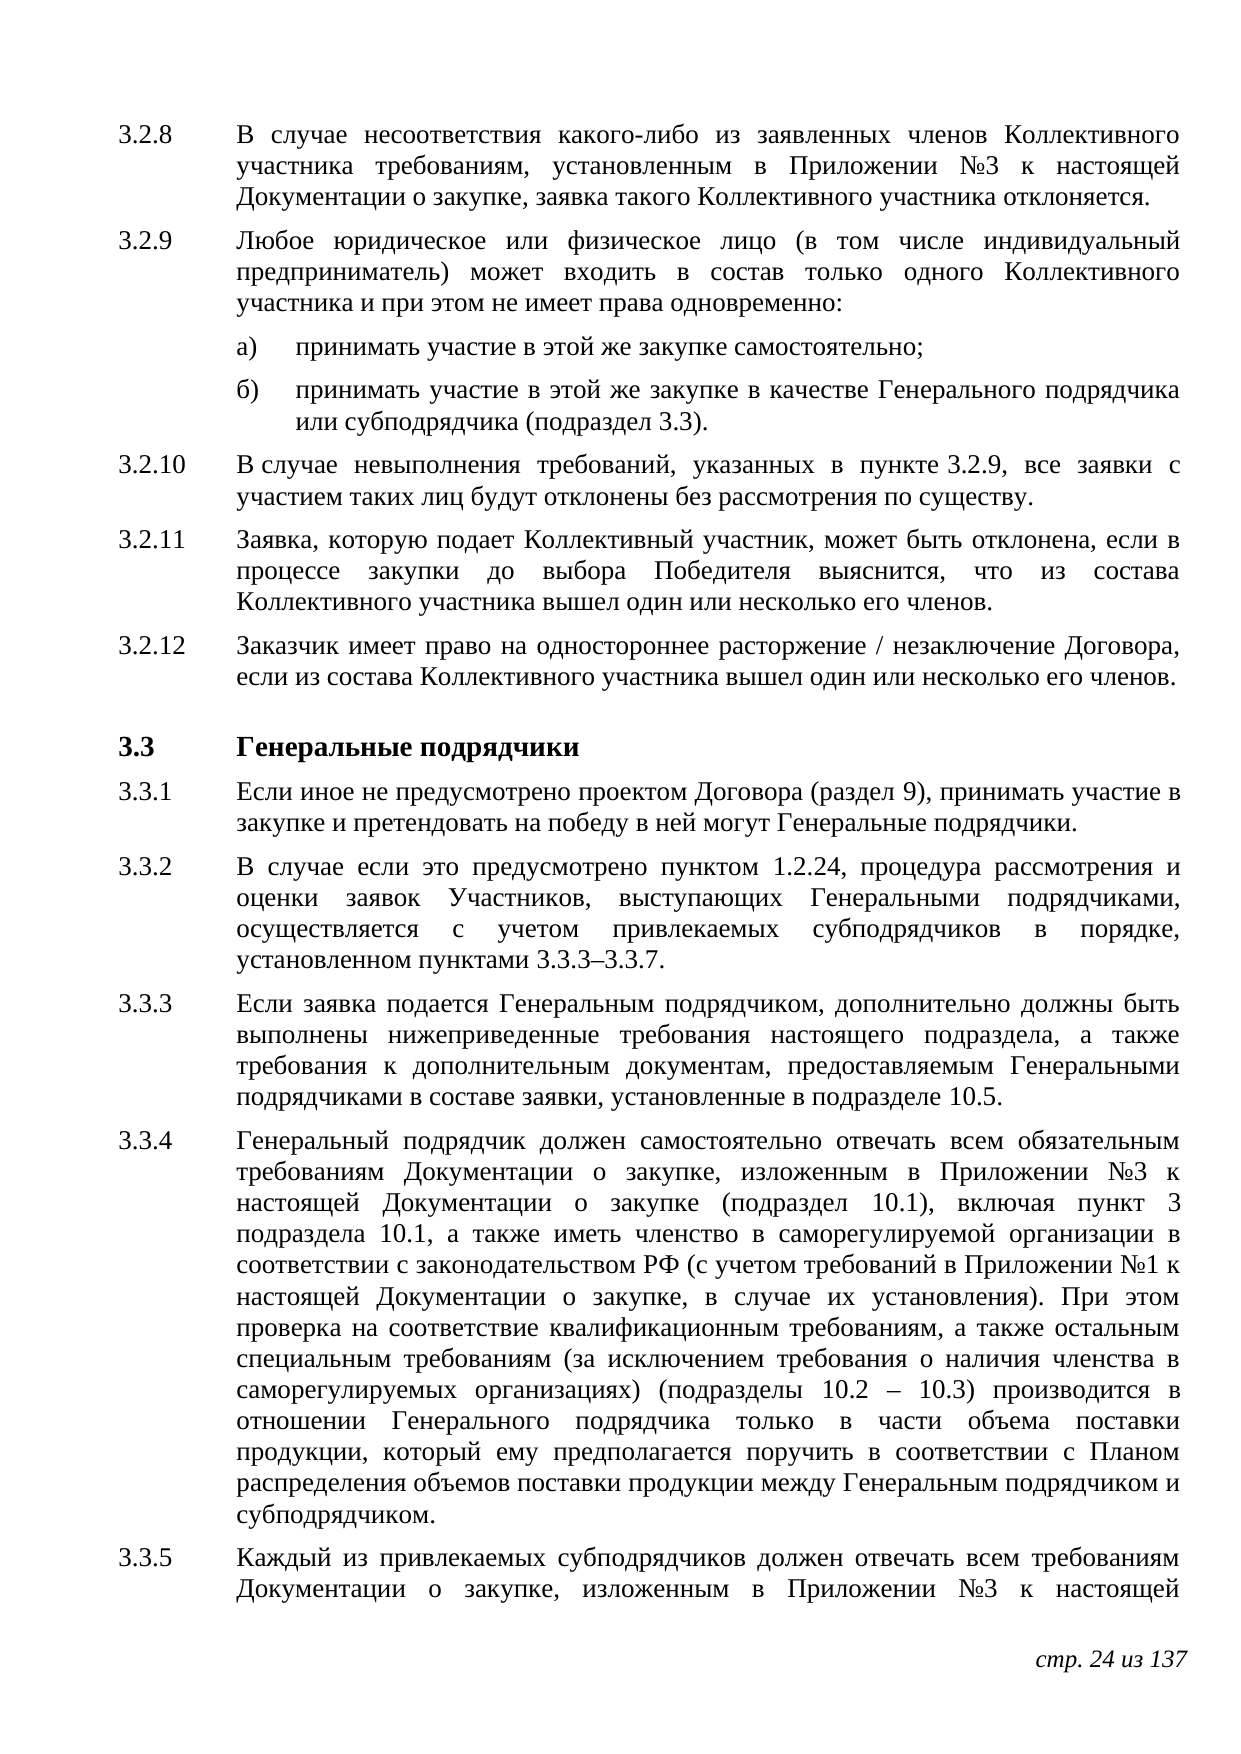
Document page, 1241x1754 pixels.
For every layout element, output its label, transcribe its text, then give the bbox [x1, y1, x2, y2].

text Генеральный подрядчик должен самостоятельно отвечать всем обязательным требованиям Документации о закупке, изложенным в Приложении №3 к настоящей Документации о закупке (подраздел 10.1), включая пункт 3 подраздела 10.1, а также иметь членство в саморегулируемой организации в соответствии с законодательством РФ (с учетом требований в Приложении №1 к настоящей Документации о закупке, в случае их установления). При этом проверка на соответствие квалификационным требованиям, а также остальным специальным требованиям (за исключением требования о наличия членства в саморегулируемых организациях) (подразделы 10.2 – 10.3) производится в отношении Генерального подрядчика только в части объема поставки продукции, который ему предполагается поручить в соответствии с Планом распределения объемов поставки продукции между Генеральным подрядчиком и субподрядчиком. [118, 1124, 1181, 1529]
subtitle Генеральные подрядчики [118, 729, 1181, 762]
text принимать участие в этой же закупке самостоятельно; [236, 330, 1181, 361]
text Если заявка подается Генеральным подрядчиком, дополнительно должны быть выполнены нижеприведенные требования настоящего подраздела, а также требования к дополнительным документам, предоставляемым Генеральными подрядчиками в составе заявки, установленные в подразделе 10.5. [118, 987, 1181, 1111]
text В случае невыполнения требований, указанных в пункте 3.2.9, все заявки с участием таких лиц будут отклонены без рассмотрения по существу. [118, 448, 1181, 511]
text Заявка, которую подает Коллективный участник, может быть отклонена, если в процессе закупки до выбора Победителя выяснится, что из состава Коллективного участника вышел один или несколько его членов. [118, 523, 1181, 617]
text принимать участие в этой же закупке в качестве Генерального подрядчика или субподрядчика (подраздел 3.3). [236, 374, 1181, 436]
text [118, 1541, 1181, 1604]
text Если иное не предусмотрено проектом Договора (раздел 9), принимать участие в закупке и претендовать на победу в ней могут Генеральные подрядчики. [118, 775, 1181, 837]
text Любое юридическое или физическое лицо (в том числе индивидуальный предприниматель) может входить в состав только одного Коллективного участника и при этом не имеет права одновременно: [118, 224, 1181, 317]
text Заказчик имеет право на одностороннее расторжение / незаключение Договора, если из состава Коллективного участника вышел один или несколько его членов. [118, 629, 1181, 691]
text В случае несоответствия какого-либо из заявленных членов Коллективного участника требованиям, установленным в Приложении №3 к настоящей Документации о закупке, заявка такого Коллективного участника отклоняется. [118, 118, 1181, 212]
text В случае если это предусмотрено пунктом 1.2.24, процедура рассмотрения и оценки заявок Участников, выступающих Генеральными подрядчиками, осуществляется с учетом привлекаемых субподрядчиков в порядке, установленном пунктами 3.3.3–3.3.7. [118, 850, 1181, 974]
